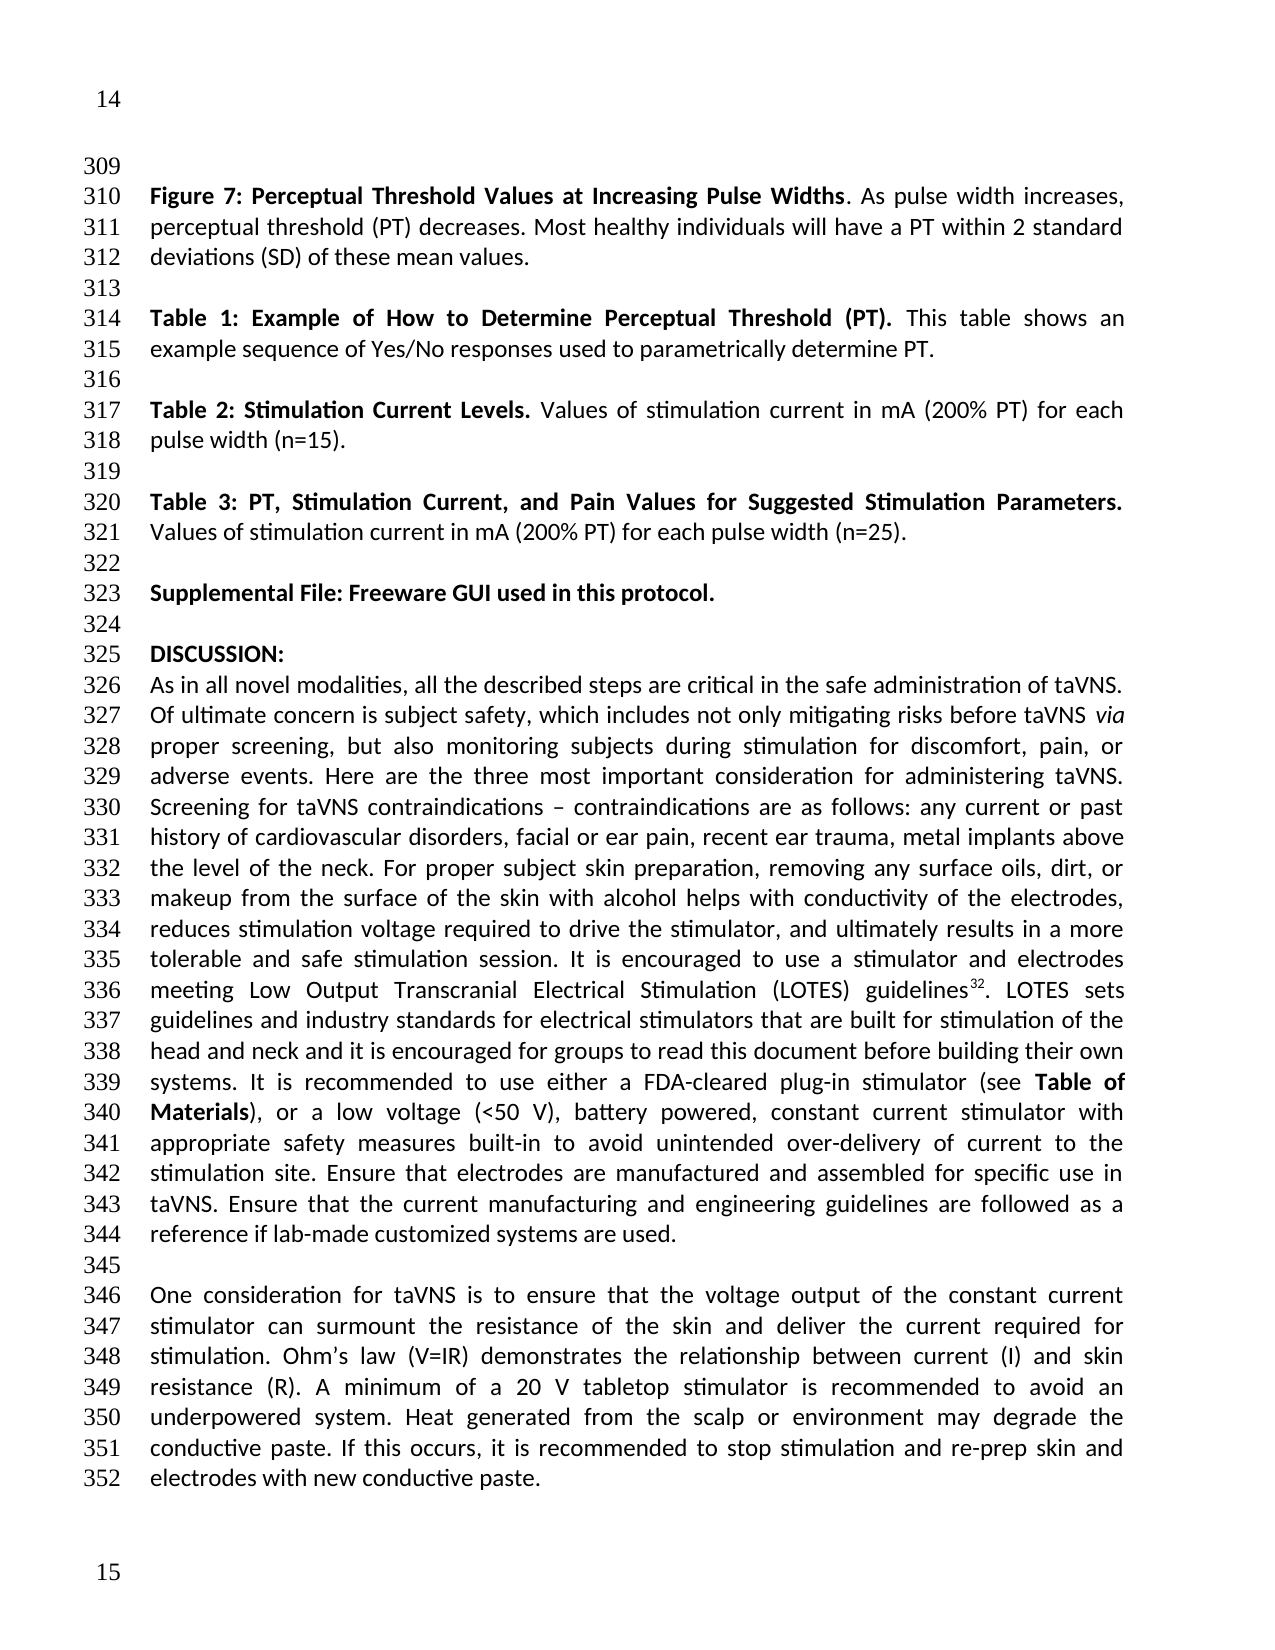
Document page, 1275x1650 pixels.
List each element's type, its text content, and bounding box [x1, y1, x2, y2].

text One consideration for taVNS is to ensure that the voltage output of the constant current stimulator can surmount the resistance of the skin and deliver the current required for stimulation. Ohm’s law (V=IR) demonstrates the relationship between current (I) and skin resistance (R). A minimum of a 20 V tabletop stimulator is recommended to avoid an underpowered system. Heat generated from the scalp or environment may degrade the conductive paste. If this occurs, it is recommended to stop stimulation and re-prep skin and electrodes with new conductive paste. [150, 1279, 1125, 1493]
text Table 2: Stimulation Current Levels. Values of stimulation current in mA (200% PT) for each pulse width (n=15). [150, 394, 1125, 455]
text Supplemental File: Freeware GUI used in this protocol. [150, 577, 1125, 608]
list As in all novel modalities, all the described steps are critical in the safe administration of taVNS. Of ultimate concern is subject safety, which includes not only mitigating risks before taVNS via proper screening, but also monitoring subjects during stimulation for discomfort, pain, or adverse events. Here are the three most important consideration for administering taVNS. Screening for taVNS contraindications – contraindications are as follows: any current or past history of cardiovascular disorders, facial or ear pain, recent ear trauma, metal implants above the level of the neck. For proper subject skin preparation, removing any surface oils, dirt, or makeup from the surface of the skin with alcohol helps with conductivity of the electrodes, reduces stimulation voltage required to drive the stimulator, and ultimately results in a more tolerable and safe stimulation session. It is encouraged to use a stimulator and electrodes meeting Low Output Transcranial Electrical Stimulation (LOTES) guidelines32. LOTES sets guidelines and industry standards for electrical stimulators that are built for stimulation of the head and neck and it is encouraged for groups to read this document before building their own systems. It is recommended to use either a FDA-cleared plug-in stimulator (see Table of Materials), or a low voltage (<50 V), battery powered, constant current stimulator with appropriate safety measures built-in to avoid unintended over-delivery of current to the stimulation site. Ensure that electrodes are manufactured and assembled for specific use in taVNS. Ensure that the current manufacturing and engineering guidelines are followed as a reference if lab-made customized systems are used. [150, 669, 1125, 1249]
text Table 3: PT, Stimulation Current, and Pain Values for Suggested Stimulation Parameters. Values of stimulation current in mA (200% PT) for each pulse width (n=25). [150, 486, 1125, 547]
text Figure 7: Perceptual Threshold Values at Increasing Pulse Widths. As pulse width increases, perceptual threshold (PT) decreases. Most healthy individuals will have a PT within 2 standard deviations (SD) of these mean values. [150, 181, 1125, 272]
text Table 1: Example of How to Determine Perceptual Threshold (PT). This table shows an example sequence of Yes/No responses used to parametrically determine PT. [150, 303, 1125, 364]
text DISCUSSION: [150, 638, 1125, 669]
